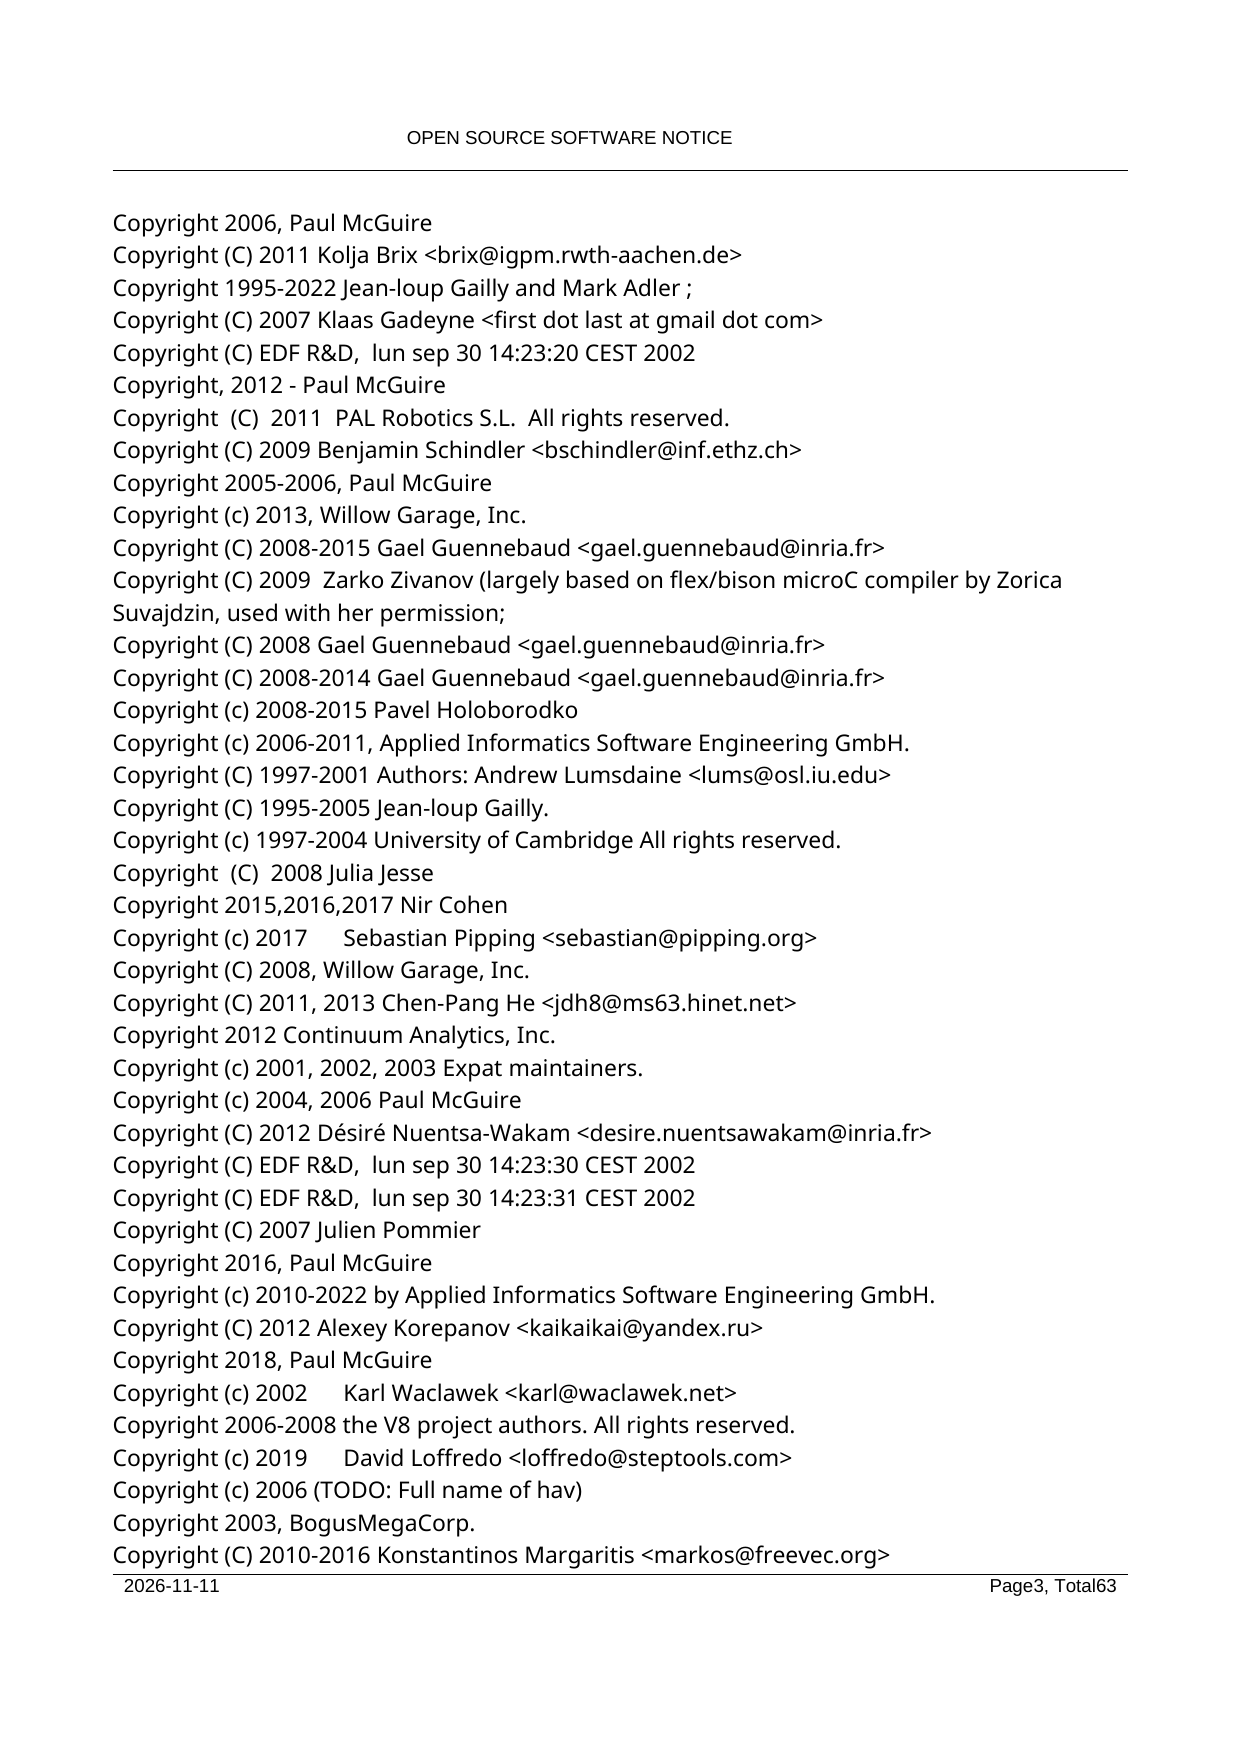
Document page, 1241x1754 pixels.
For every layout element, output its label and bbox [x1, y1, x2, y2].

text [112, 206, 1128, 1571]
